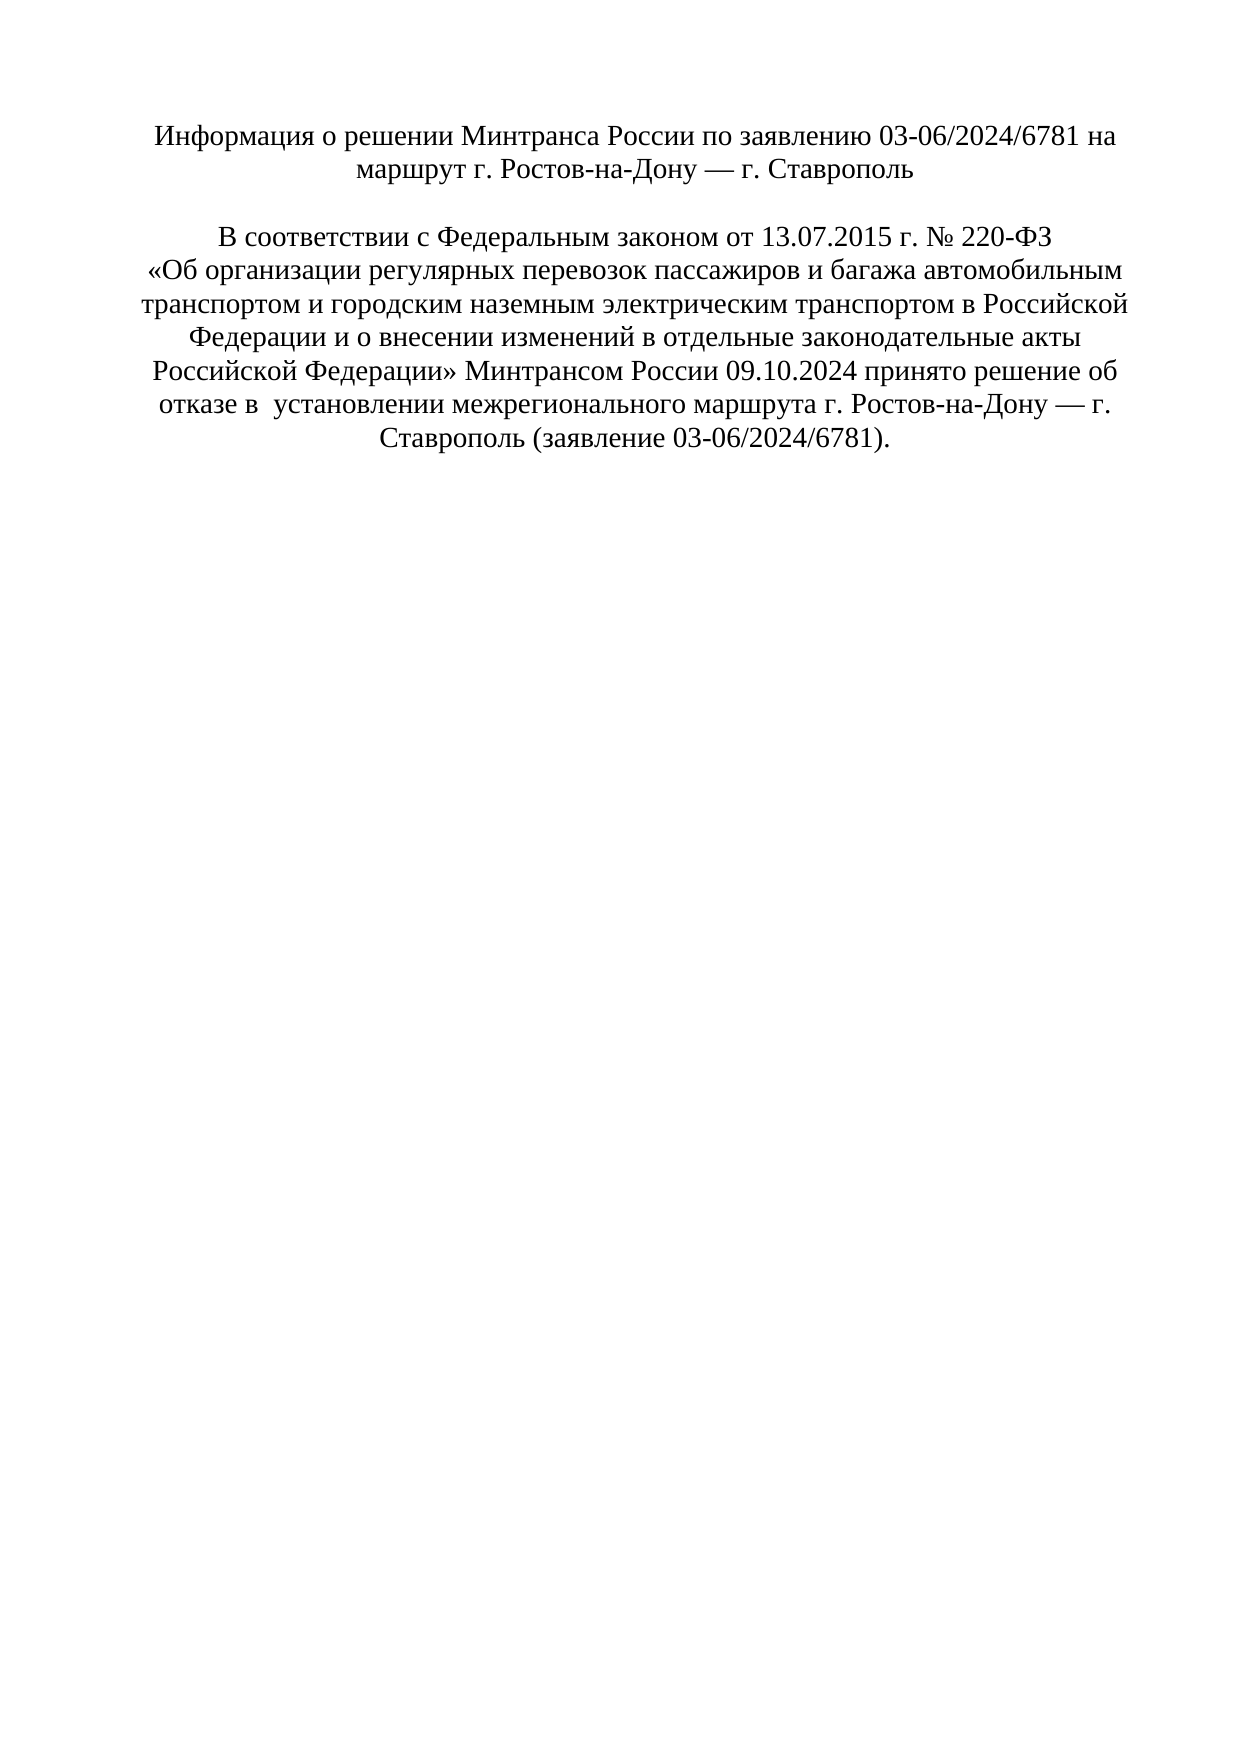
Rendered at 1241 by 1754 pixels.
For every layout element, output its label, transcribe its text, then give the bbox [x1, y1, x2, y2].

text В соответствии с Федеральным законом от 13.07.2015 г. № 220-ФЗ «Об организации регулярных перевозок пассажиров и багажа автомобильным транспортом и городским наземным электрическим транспортом в Российской Федерации и о внесении изменений в отдельные законодательные акты Российской Федерации» Минтрансом России 09.10.2024 принято решение об отказе в установлении межрегионального маршрута г. Ростов-на-Дону — г. Ставрополь (заявление 03-06/2024/6781). [118, 219, 1152, 453]
text Информация о решении Минтранса России по заявлению 03-06/2024/6781 на маршрут г. Ростов-на-Дону — г. Ставрополь [118, 118, 1152, 185]
